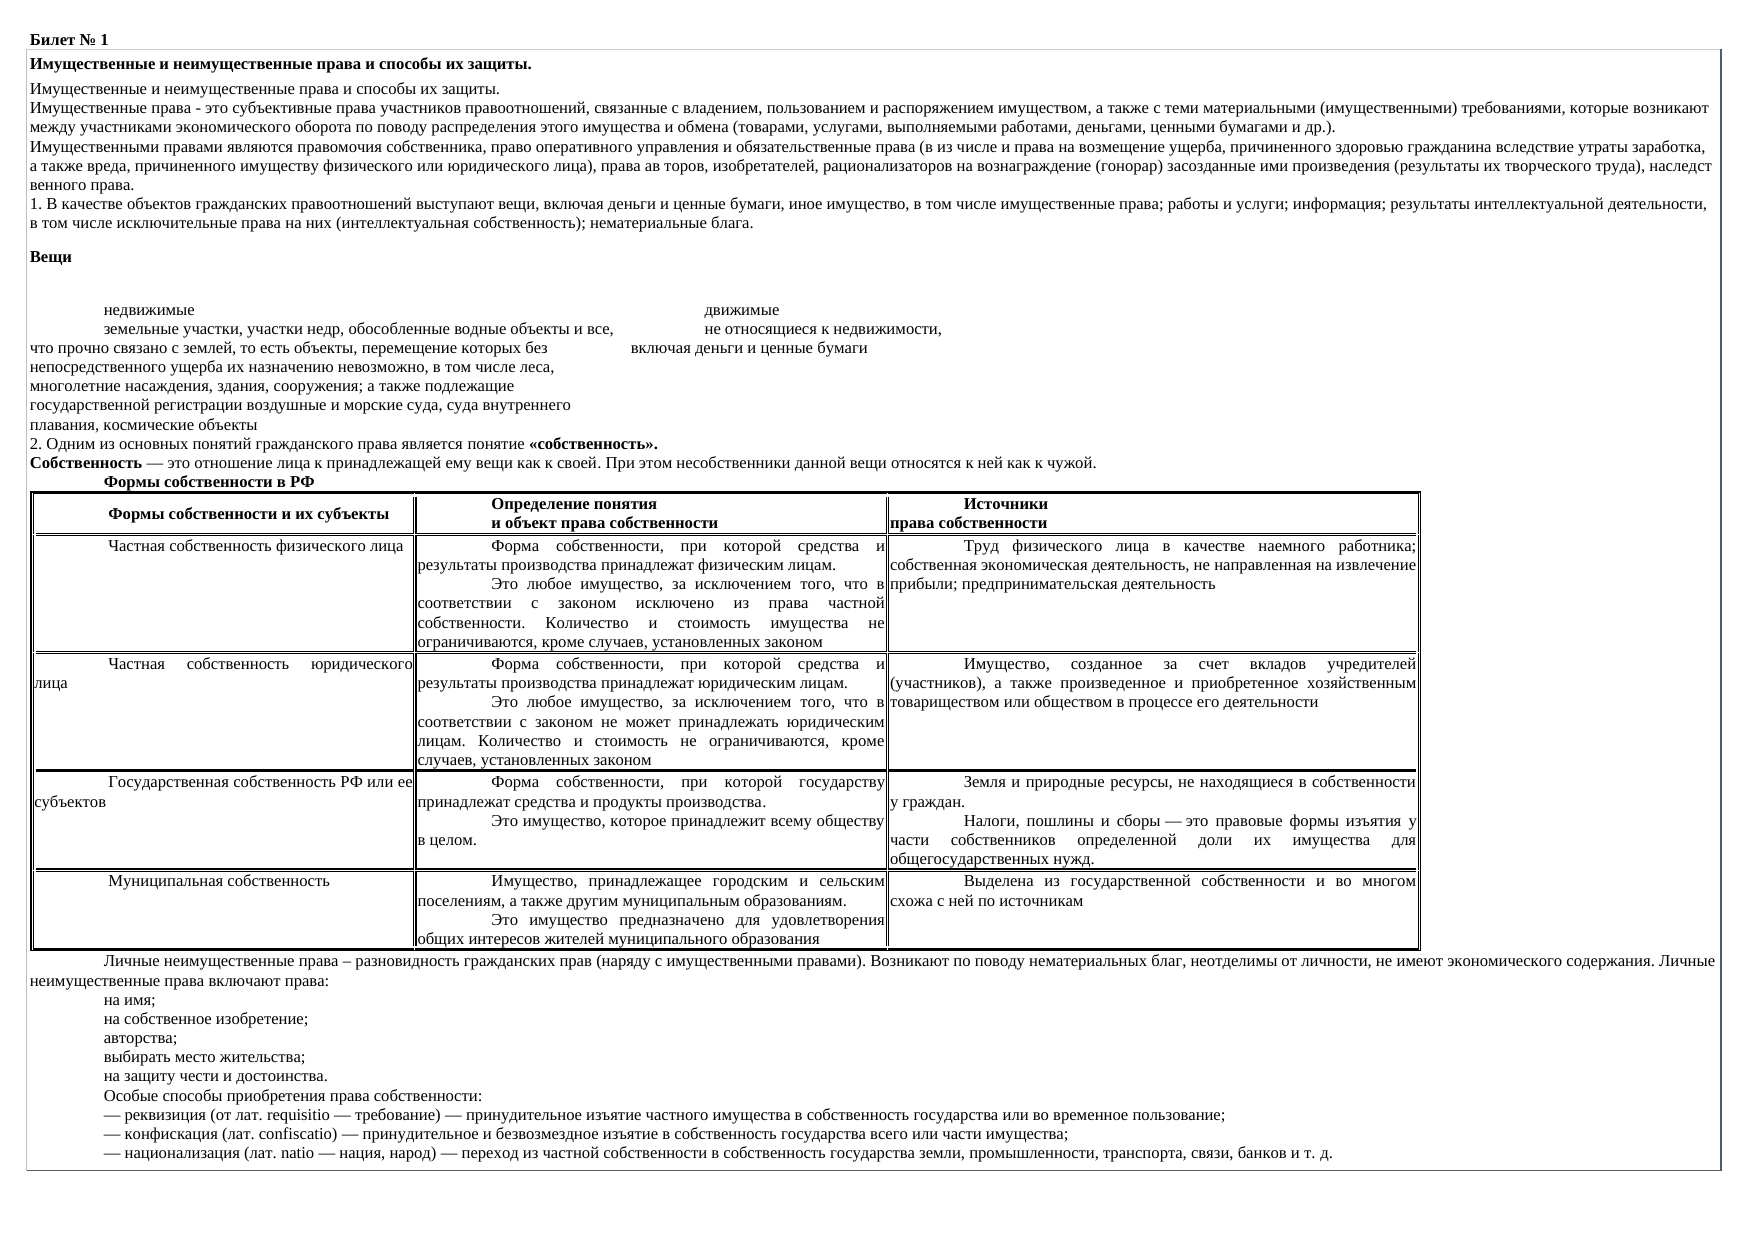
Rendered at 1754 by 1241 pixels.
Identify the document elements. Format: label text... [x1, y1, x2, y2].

table_cell Имущественные и неимущественные права и способы их защиты. Имущественные права - это субъективные права участников правоотношений, связанные с владением, пользованием и распоряжением имуществом, а также с теми материальными (имущественными) требованиями, которые возникают между участниками экономического оборота по поводу распределения этого имущества и обмена (товарами, услугами, выполняемыми работами, деньгами, ценными бумагами и др.). Имущественными правами являются правомочия собственника, право оперативного управления и обязательственные права (в из числе и права на возмещение ущерба, причиненного здоровью гражданина вследствие утраты заработка, а также вреда, причиненного имуществу физического или юридического лица), права ав торов, изобретателей, рационализаторов на вознаграждение (гонорар) засозданные ими произведения (результаты их творческого труда), наследст венного права. 1. В качестве объектов гражданских правоотношений выступают вещи, включая деньги и ценные бумаги, иное имущество, в том числе имущественные права; работы и услуги; информация; результаты интеллектуальной деятельности, в том числе исключительные права на них (интеллектуальная собственность); нематериальные блага. 2. Одним из основных понятий гражданского права является понятие «собственность». Собственность — это отношение лица к принадлежащей ему вещи как к своей. При этом несобственники данной вещи относятся к ней как к чужой. Формы собственности в РФ Личные неимущественные права – разновидность гражданских прав (наряду с имущественными правами). Возникают по поводу нематериальных благ, неотделимы от личности, не имеют экономического содержания. Личные неимущественные права включают права: на имя; на собственное изобретение; авторства; выбирать место жительства; на защиту чести и достоинства. Особые способы приобретения права собственности: — реквизиция (от лат. requisitio — требование) — принудительное изъятие частного имущества в собственность государства или во временное пользование; — конфискация (лат. confiscatio) — принудительное и безвозмездное изъятие в собственность государства всего или части имущества; — национализация (лат. natio — нация, народ) — переход из частной собственности в собственность государства земли, промышленности, транспорта, связи, банков и т. д. [27, 76, 1720, 1170]
text Билет № 1 [29, 29, 1724, 49]
table_header Имущественные и неимущественные права и способы их защиты. [27, 50, 1720, 76]
